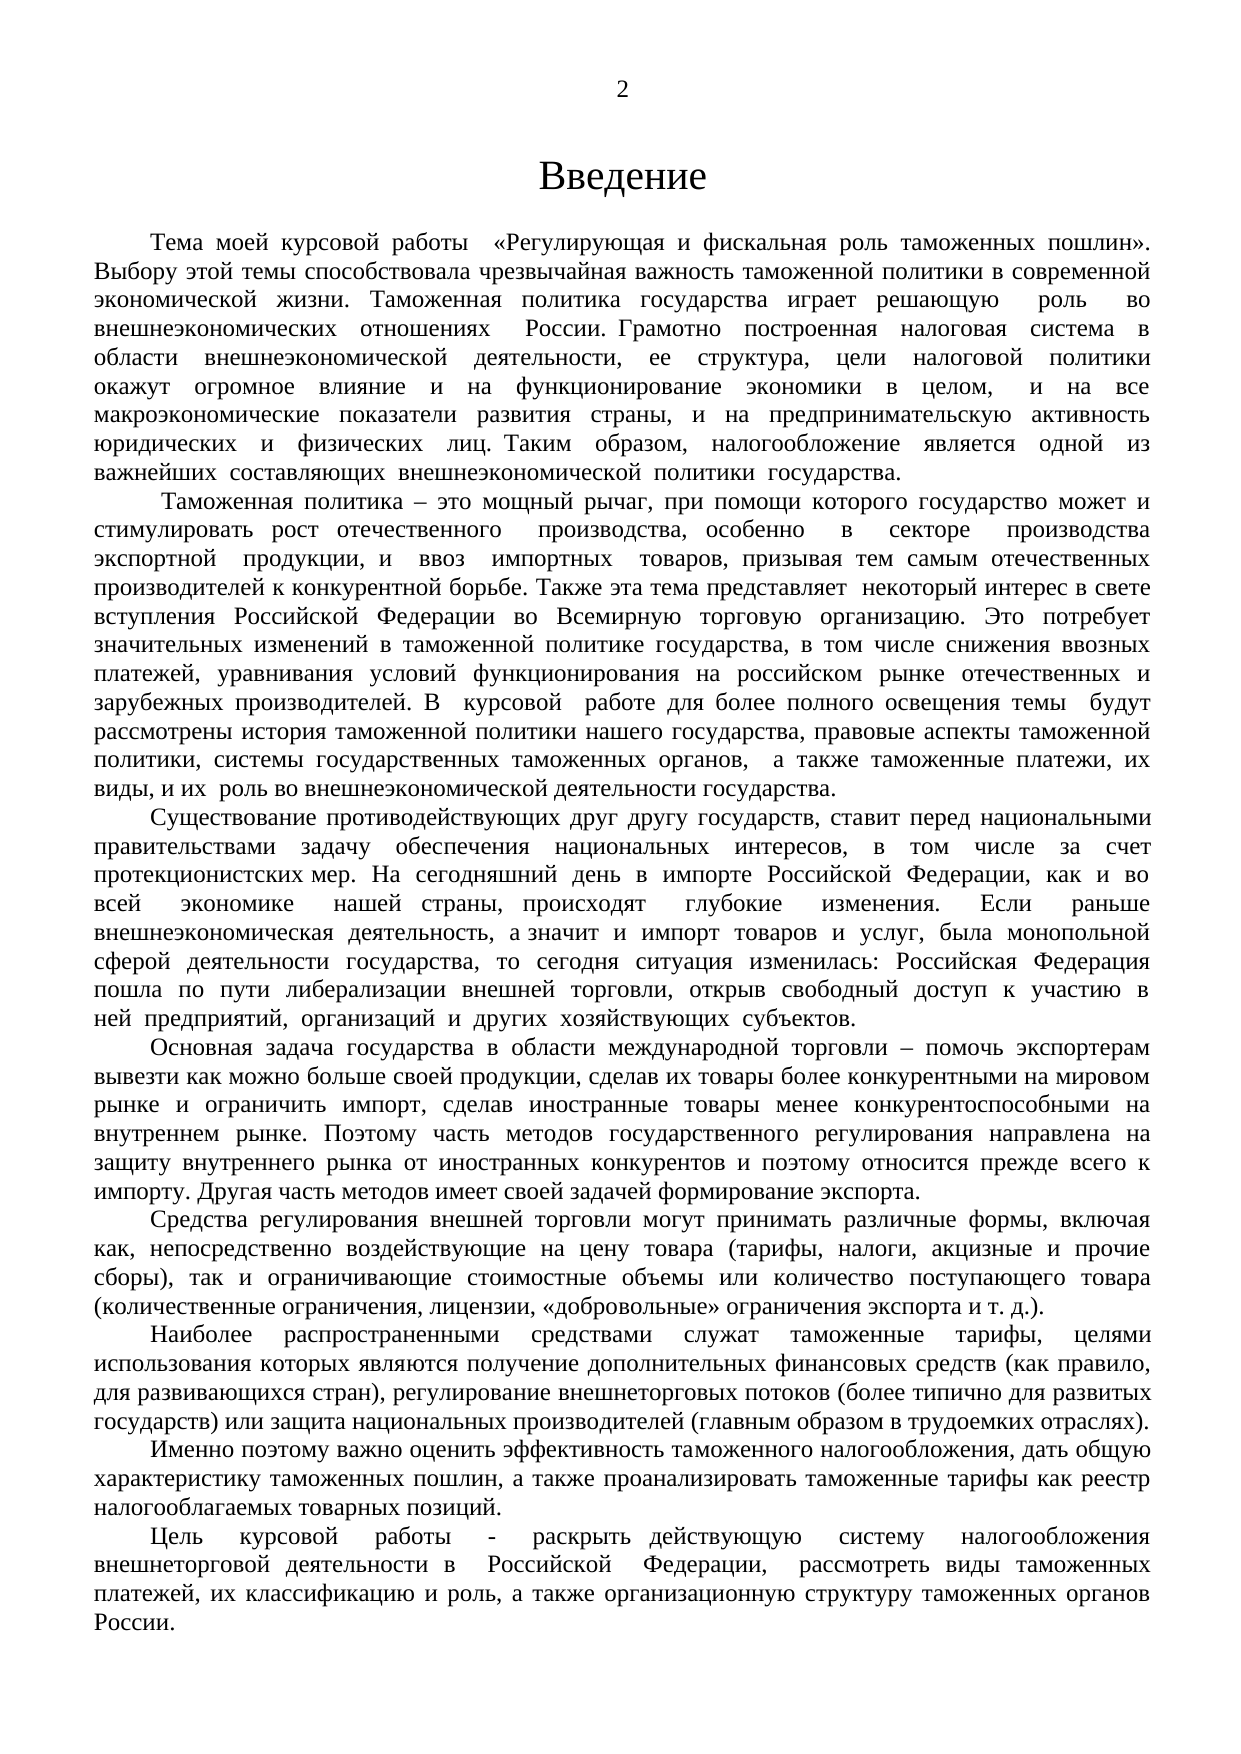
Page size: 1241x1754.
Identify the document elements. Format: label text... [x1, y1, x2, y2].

text Тема моей курсовой работы «Регулирующая и фискальная роль таможенных пошлин». Выбору этой темы способствовала чрезвычайная важность таможенной политики в современной экономической жизни. Таможенная политика государства играет решающую роль во внешнеэкономических отношениях России. Грамотно построенная налоговая система в области внешнеэкономической деятельности, ее структура, цели налоговой политики окажут огромное влияние и на функционирование экономики в целом, и на все макроэкономические показатели развития страны, и на предпринимательскую активность юридических и физических лиц. Таким образом, налогообложение является одной из важнейших составляющих внешнеэкономической политики государства. [94, 227, 1152, 486]
subtitle Введение [94, 150, 1152, 198]
text Таможенная политика – это мощный рычаг, при помощи которого государство может и стимулировать рост отечественного производства, особенно в секторе производства экспортной продукции, и ввоз импортных товаров, призывая тем самым отечественных производителей к конкурентной борьбе. Также эта тема представляет некоторый интерес в свете вступления Российской Федерации во Всемирную торговую организацию. Это потребует значительных изменений в таможенной политике государства, в том числе снижения ввозных платежей, уравнивания условий функционирования на российском рынке отечественных и зарубежных производителей. В курсовой работе для более полного освещения темы будут рассмотрены история таможенной политики нашего государства, правовые аспекты таможенной политики, системы государственных таможенных органов, а также таможенные платежи, их виды, и их роль во внешнеэкономической деятельности государства. [94, 486, 1152, 802]
text Наиболее распространенными средствами служат таможенные тарифы, целями использования которых являются получение дополнительных финансовых средств (как правило, для развивающихся стран), регулирование внешнеторговых потоков (более типично для развитых государств) или защита национальных производителей (главным образом в трудоемких отраслях). [94, 1319, 1152, 1434]
text Цель курсовой работы - раскрыть действующую систему налогообложения внешнеторговой деятельности в Российской Федерации, рассмотреть виды таможенных платежей, их классификацию и роль, а также организационную структуру таможенных органов России. [94, 1521, 1152, 1636]
text Именно поэтому важно оценить эффективность таможенного налогообложения, дать общую характеристику таможенных пошлин, а также проанализировать таможенные тарифы как реестр налогооблагаемых товарных позиций. [94, 1434, 1152, 1521]
text Основная задача государства в области международной торговли – помочь экспортерам вывезти как можно больше своей продукции, сделав их товары более конкурентными на мировом рынке и ограничить импорт, сделав иностранные товары менее конкурентоспособными на внутреннем рынке. Поэтому часть методов государственного регулирования направлена на защиту внутреннего рынка от иностранных конкурентов и поэтому относится прежде всего к импорту. Другая часть методов имеет своей задачей формирование экспорта. [94, 1032, 1152, 1204]
text Существование противодействующих друг другу государств, ставит перед национальными правительствами задачу обеспечения национальных интересов, в том числе за счет протекционистских мер. На сегодняшний день в импорте Российской Федерации, как и во всей экономике нашей страны, происходят глубокие изменения. Если раньше внешнеэкономическая деятельность, а значит и импорт товаров и услуг, была монопольной сферой деятельности государства, то сегодня ситуация изменилась: Российская Федерация пошла по пути либерализации внешней торговли, открыв свободный доступ к участию в ней предприятий, организаций и других хозяйствующих субъектов. [94, 802, 1152, 1032]
text Средства регулирования внешней торговли могут принимать различные формы, включая как, непосредственно воздействующие на цену товара (тарифы, налоги, акцизные и прочие сборы), так и ограничивающие стоимостные объемы или количество поступающего товара (количественные ограничения, лицензии, «добровольные» ограничения экспорта и т. д.). [94, 1204, 1152, 1319]
